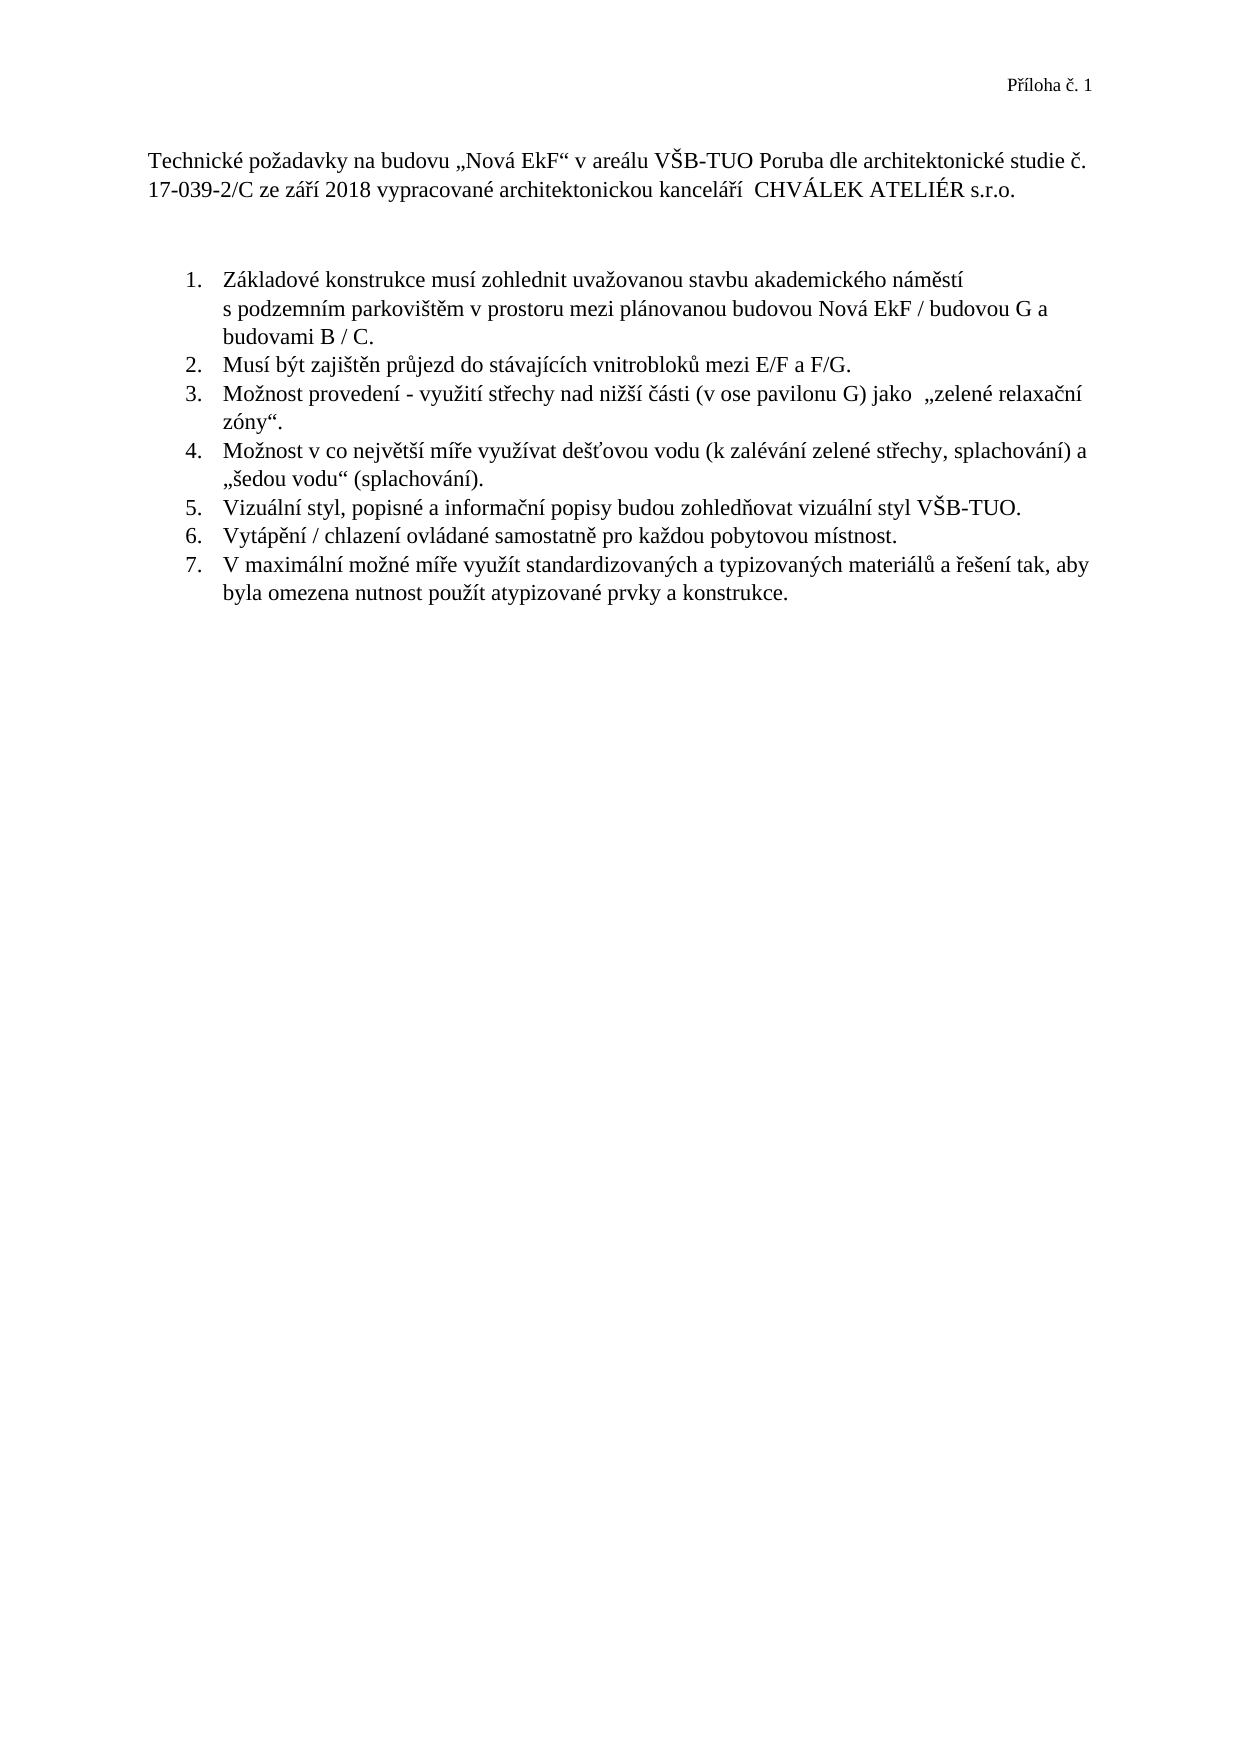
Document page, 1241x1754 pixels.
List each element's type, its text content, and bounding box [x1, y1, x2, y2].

list Vizuální styl, popisné a informační popisy budou zohledňovat vizuální styl VŠB-TUO. [185, 494, 1093, 520]
list Možnost provedení - využití střechy nad nižší části (v ose pavilonu G) jako „zelené relaxační zóny“. [185, 380, 1093, 435]
list V maximální možné míře využít standardizovaných a typizovaných materiálů a řešení tak, aby byla omezena nutnost použít atypizované prvky a konstrukce. [185, 551, 1093, 605]
list Musí být zajištěn průjezd do stávajících vnitrobloků mezi E/F a F/G. [185, 352, 1093, 378]
list Vytápění / chlazení ovládané samostatně pro každou pobytovou místnost. [185, 522, 1093, 548]
list Možnost v co největší míře využívat dešťovou vodu (k zalévání zelené střechy, splachování) a „šedou vodu“ (splachování). [185, 437, 1093, 492]
list Základové konstrukce musí zohlednit uvažovanou stavbu akademického náměstí s podzemním parkovištěm v prostoru mezi plánovanou budovou Nová EkF / budovou G a budovami B / C. [185, 266, 1093, 349]
text Technické požadavky na budovu „Nová EkF“ v areálu VŠB-TUO Poruba dle architektonické studie č. 17-039-2/C ze září 2018 vypracované architektonickou kanceláří CHVÁLEK ATELIÉR s.r.o. [148, 148, 1093, 202]
